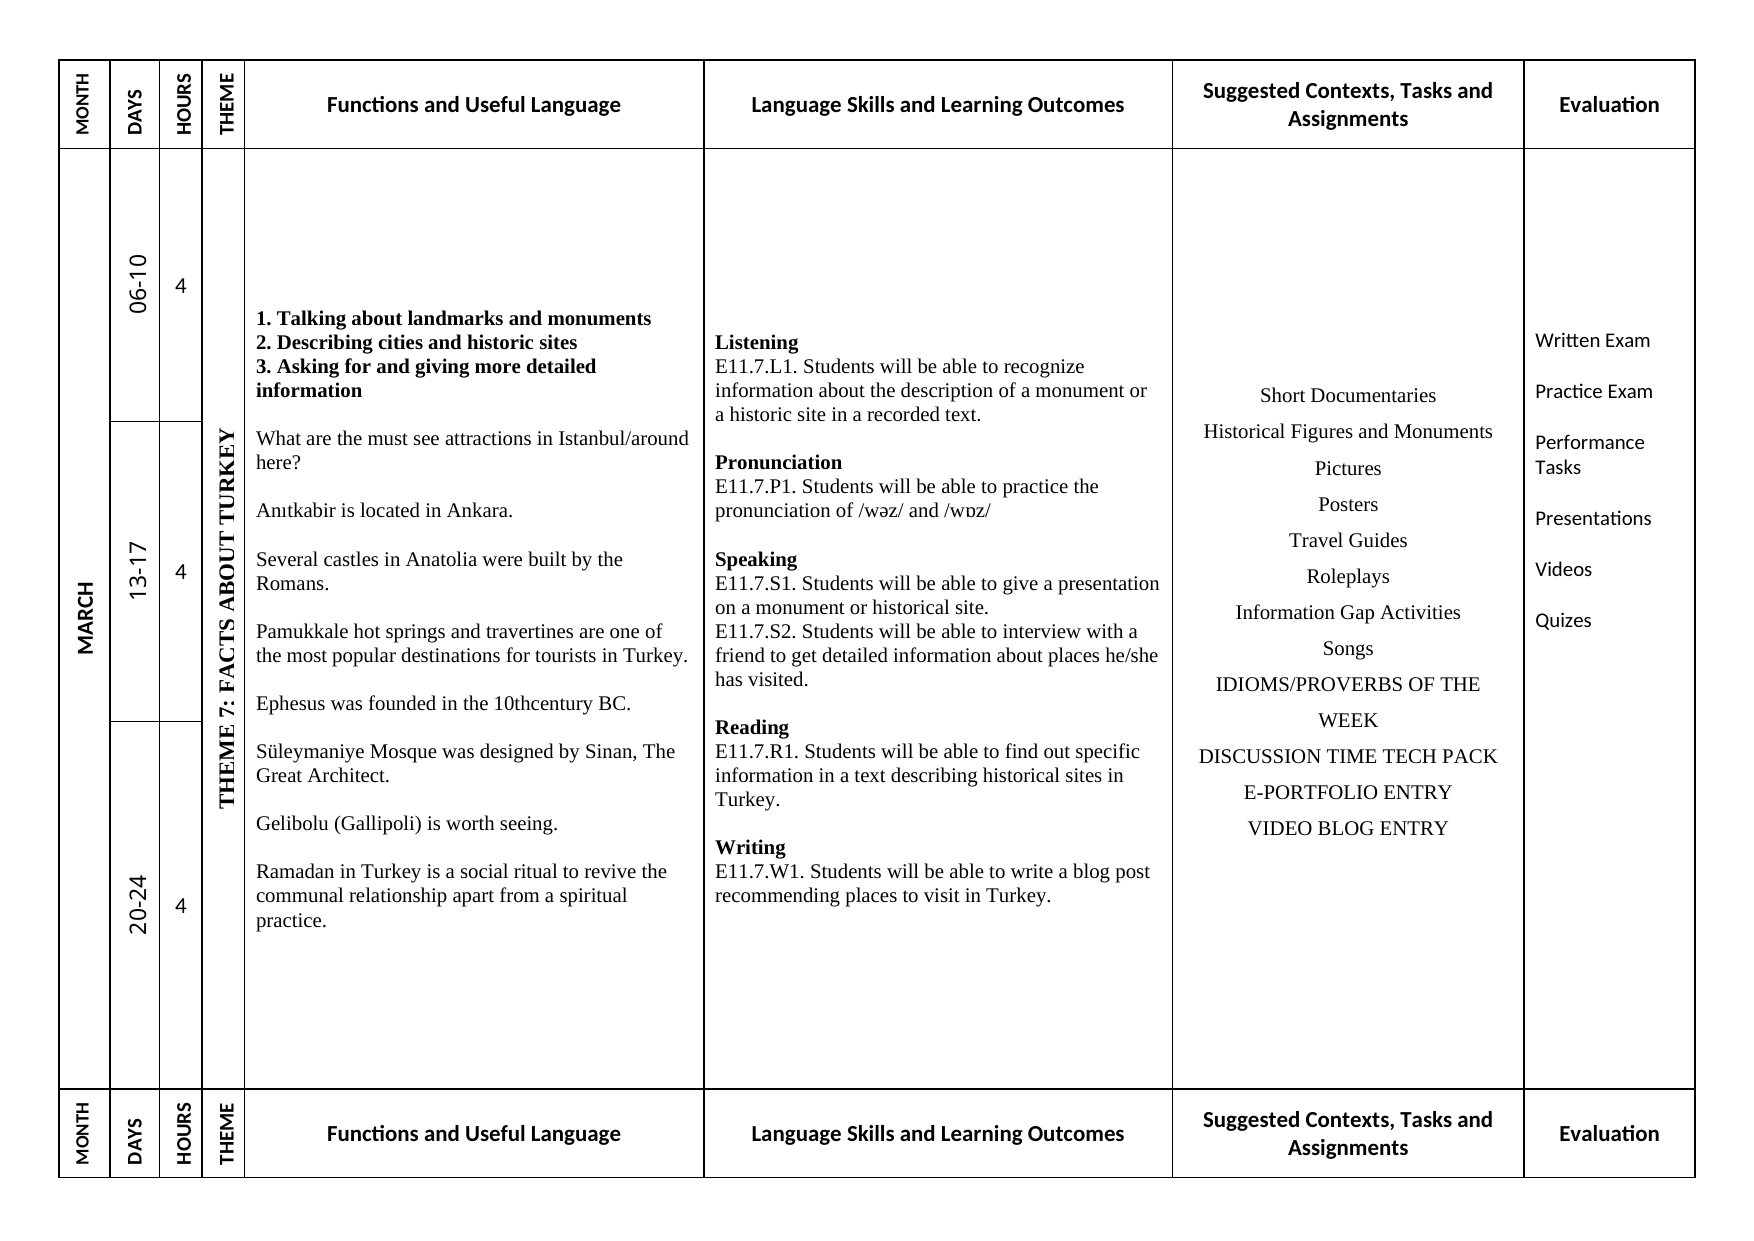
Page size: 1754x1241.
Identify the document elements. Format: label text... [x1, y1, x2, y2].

table_cell HOURS [160, 61, 201, 148]
table_cell 06-10 [111, 149, 159, 421]
table_cell DAYS [111, 61, 159, 148]
table_cell HOURS [160, 1090, 201, 1177]
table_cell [1525, 149, 1694, 1088]
table_cell MONTH [60, 1090, 109, 1177]
table_cell 4 [160, 722, 201, 1088]
table_cell Suggested Contexts, Tasks and Assignments [1173, 61, 1523, 148]
table_cell DAYS [111, 1090, 159, 1177]
table_cell MONTH [60, 61, 109, 148]
table_cell 4 [160, 149, 201, 421]
table_cell 20-24 [111, 722, 159, 1088]
table_cell THEME [203, 61, 244, 148]
table_cell MARCH [60, 149, 109, 1088]
table_cell THEME 7: FACTS ABOUT TURKEY [203, 149, 244, 1088]
table_cell Language Skills and Learning Outcomes [705, 61, 1172, 148]
table_cell Evaluation [1525, 1090, 1694, 1177]
table_cell Short Documentaries Historical Figures and Monuments Pictures Posters Travel Guides Roleplays Information Gap Activities Songs IDIOMS/PROVERBS OF THE WEEK DISCUSSION TIME TECH PACK E-PORTFOLIO ENTRY VIDEO BLOG ENTRY [1173, 149, 1523, 1088]
table_cell Language Skills and Learning Outcomes [705, 1090, 1172, 1177]
table_cell THEME [203, 1090, 244, 1177]
table_cell Listening E11.7.L1. Students will be able to recognize information about the description of a monument or a historic site in a recorded text. Pronunciation E11.7.P1. Students will be able to practice the pronunciation of /wǝz/ and /wɒz/ Speaking E11.7.S1. Students will be able to give a presentation on a monument or historical site. E11.7.S2. Students will be able to interview with a friend to get detailed information about places he/she has visited. Reading E11.7.R1. Students will be able to find out specific information in a text describing historical sites in Turkey. Writing E11.7.W1. Students will be able to write a blog post recommending places to visit in Turkey. [705, 149, 1172, 1088]
table_cell 4 [160, 422, 201, 721]
table_cell Evaluation [1525, 61, 1694, 148]
table_cell Functions and Useful Language [245, 61, 703, 148]
table_cell 13-17 [111, 422, 159, 721]
table_cell Suggested Contexts, Tasks and Assignments [1173, 1090, 1523, 1177]
table_cell 1. Talking about landmarks and monuments 2. Describing cities and historic sites 3. Asking for and giving more detailed information What are the must see attractions in Istanbul/around here? Anıtkabir is located in Ankara. Several castles in Anatolia were built by the Romans. Pamukkale hot springs and travertines are one of the most popular destinations for tourists in Turkey. Ephesus was founded in the 10thcentury BC. Süleymaniye Mosque was designed by Sinan, The Great Architect. Gelibolu (Gallipoli) is worth seeing. Ramadan in Turkey is a social ritual to revive the communal relationship apart from a spiritual practice. [245, 149, 703, 1088]
table_cell Functions and Useful Language [245, 1090, 703, 1177]
